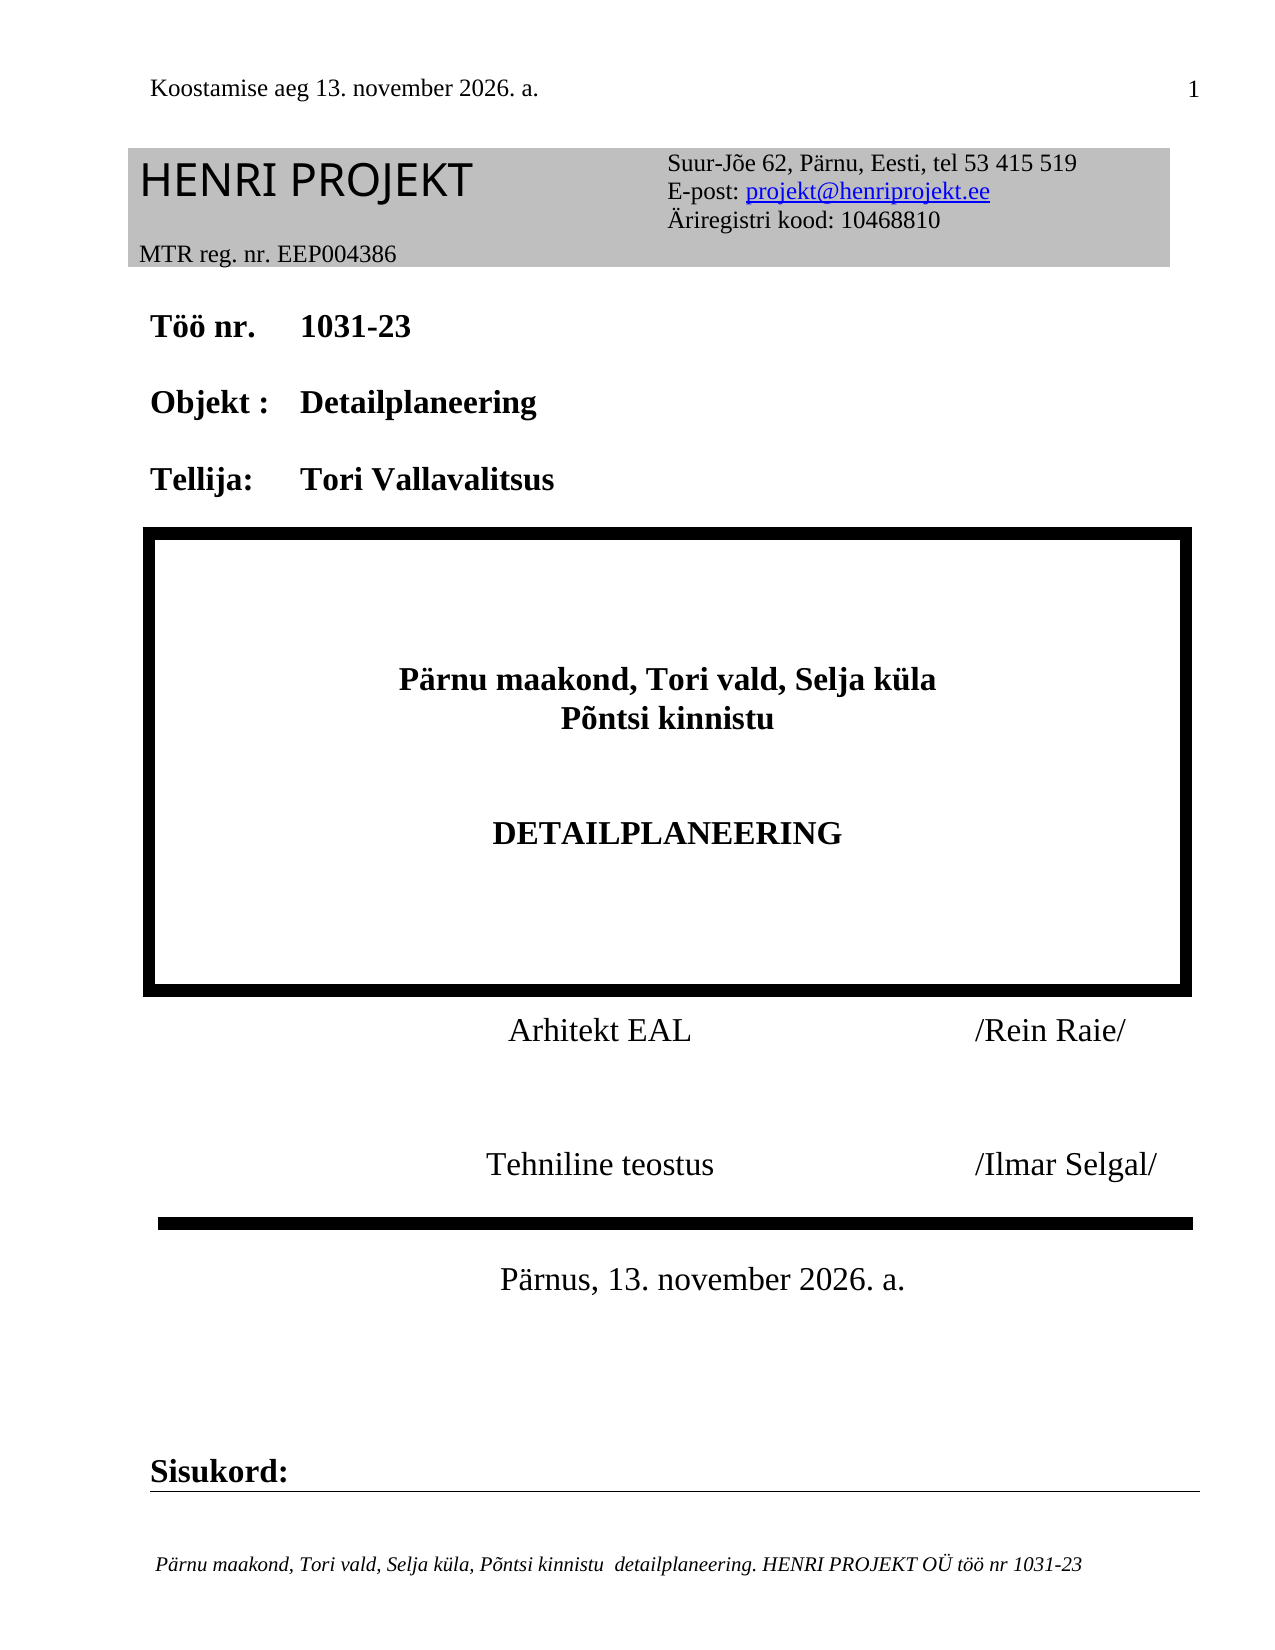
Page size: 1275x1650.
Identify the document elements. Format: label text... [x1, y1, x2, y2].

text Pärnus, 24. mai 2023. a. [150, 1259, 1200, 1298]
subtitle Töö nr. 1031-23 [150, 306, 1200, 344]
table_header Suur-Jõe 62, Pärnu, Eesti, tel 53 415 519 E-post: projekt@henriprojekt.ee Äriregistri kood: 10468810 [656, 148, 1170, 267]
text Tehniline teostus /Ilmar Selgal/ [150, 1144, 1200, 1183]
subtitle Tellija: Tori Vallavalitsus [150, 459, 1200, 497]
text Sisukord: [150, 1451, 1200, 1491]
table_header HENRI PROJEKT MTR reg. nr. EEP004386 [128, 148, 656, 267]
subtitle Objekt : Detailplaneering [150, 382, 1200, 421]
text Arhitekt EAL /Rein Raie/ [150, 1010, 1200, 1048]
